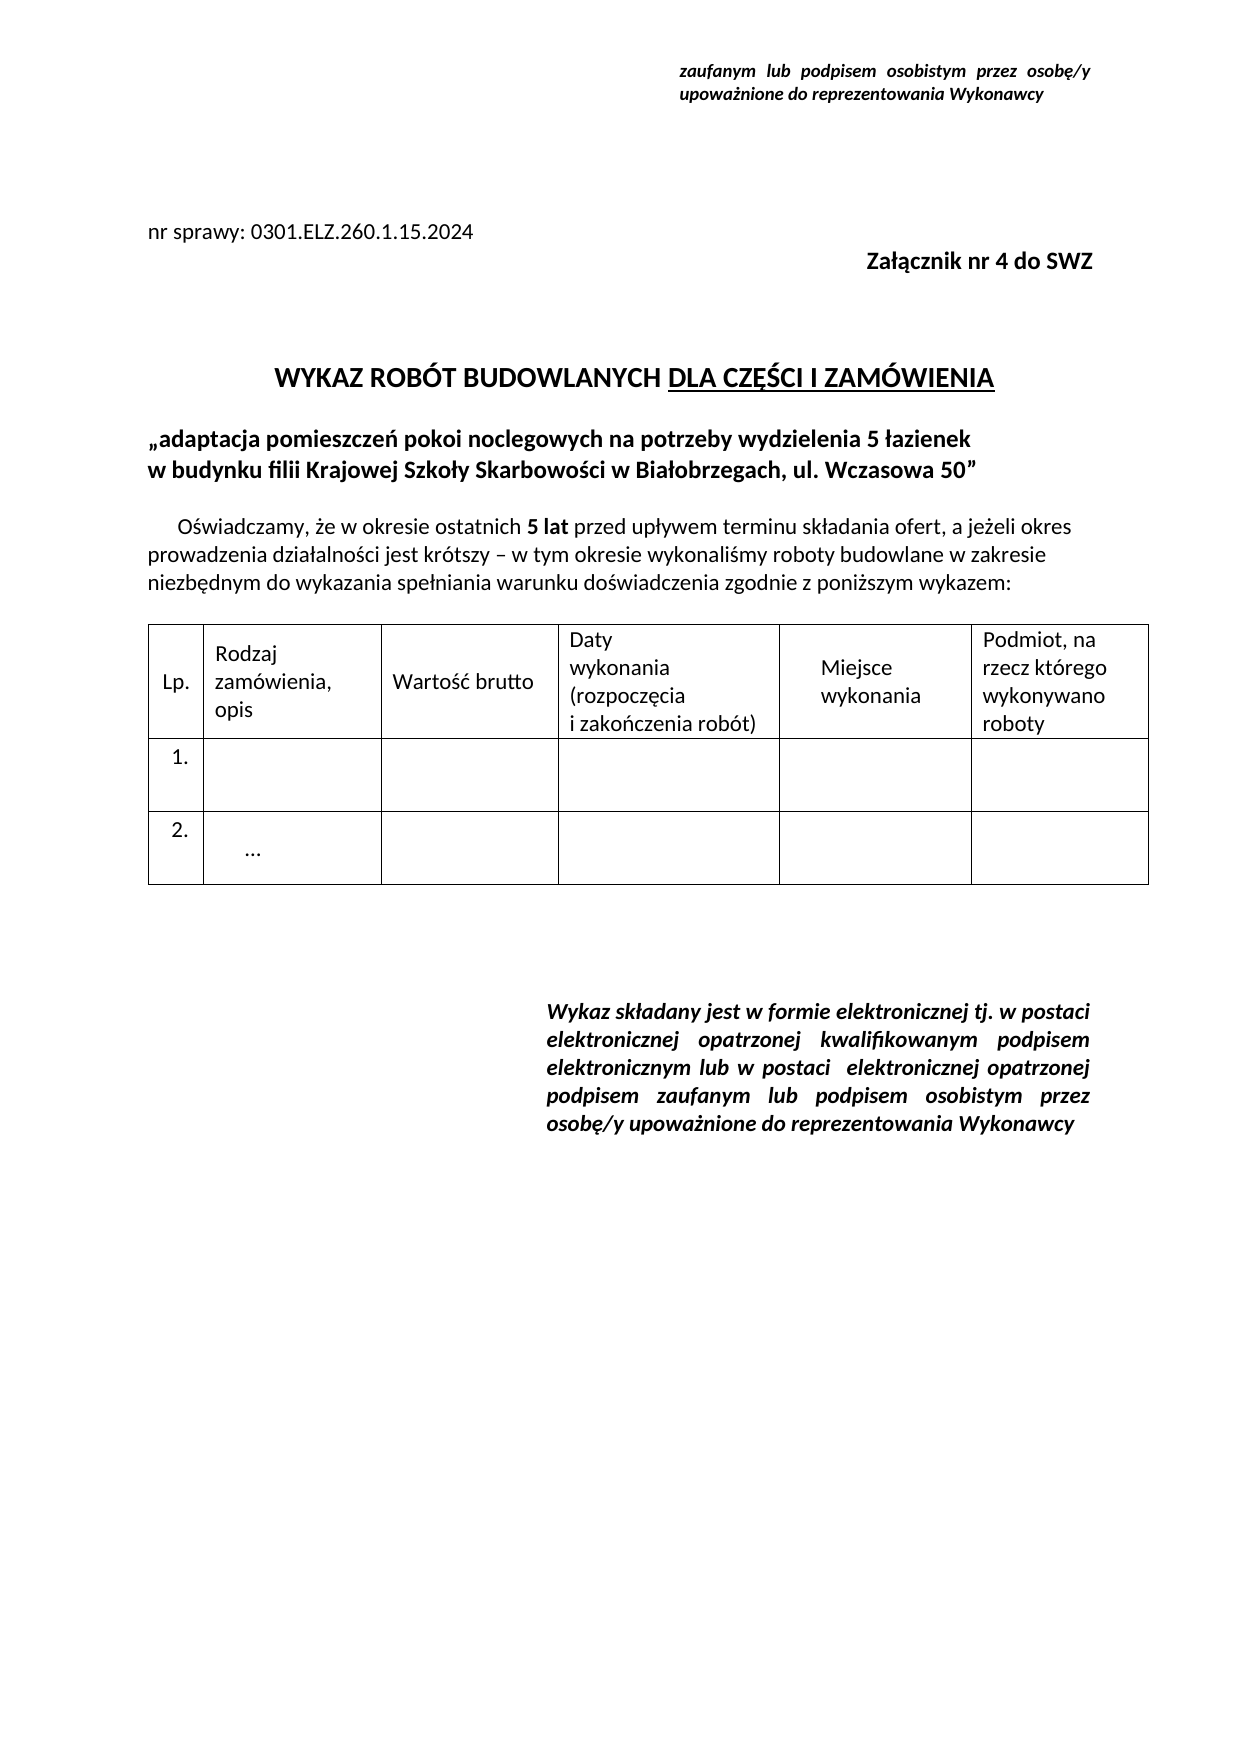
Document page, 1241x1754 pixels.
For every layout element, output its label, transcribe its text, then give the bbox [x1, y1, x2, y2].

table_cell [972, 739, 1148, 811]
text nr sprawy: 0301.ELZ.260.1.15.2024 [148, 217, 1093, 245]
text Oświadczamy, że w okresie ostatnich 5 lat przed upływem terminu składania ofert, a jeżeli okres prowadzenia działalności jest krótszy – w tym okresie wykonaliśmy roboty budowlane w zakresie niezbędnym do wykazania spełniania warunku doświadczenia zgodnie z poniższym wykazem: [147, 512, 1091, 596]
table_cell [149, 812, 203, 884]
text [679, 59, 1093, 105]
table_header Wartość brutto [382, 625, 558, 737]
table_header Miejsce wykonania [780, 625, 971, 737]
table_header Podmiot, na rzecz którego wykonywano roboty [972, 625, 1148, 737]
table_cell [149, 739, 203, 811]
table_cell [382, 739, 558, 811]
table_header Daty wykonania (rozpoczęcia i zakończenia robót) [559, 625, 779, 737]
table_cell [780, 812, 971, 884]
table_header Rodzaj zamówienia, opis [204, 625, 381, 737]
table_cell [780, 739, 971, 811]
text Wykaz składany jest w formie elektronicznej tj. w postaci elektronicznej opatrzonej kwalifikowanym podpisem elektronicznym lub w postaci elektronicznej opatrzonej podpisem zaufanym lub podpisem osobistym przez osobę/y upoważnione do reprezentowania Wykonawcy [546, 997, 1093, 1138]
table_cell … [204, 812, 381, 884]
table_header Lp. [149, 625, 203, 737]
text Załącznik nr 4 do SWZ [148, 245, 1093, 276]
table_cell [204, 739, 381, 811]
table_cell [382, 812, 558, 884]
text WYKAZ ROBÓT BUDOWLANYCH DLA CZĘŚCI I ZAMÓWIENIA [147, 359, 1091, 395]
text „adaptacja pomieszczeń pokoi noclegowych na potrzeby wydzielenia 5 łazienek w budynku filii Krajowej Szkoły Skarbowości w Białobrzegach, ul. Wczasowa 50” [147, 423, 1091, 484]
table_cell [559, 739, 779, 811]
table_cell [972, 812, 1148, 884]
table_cell [559, 812, 779, 884]
